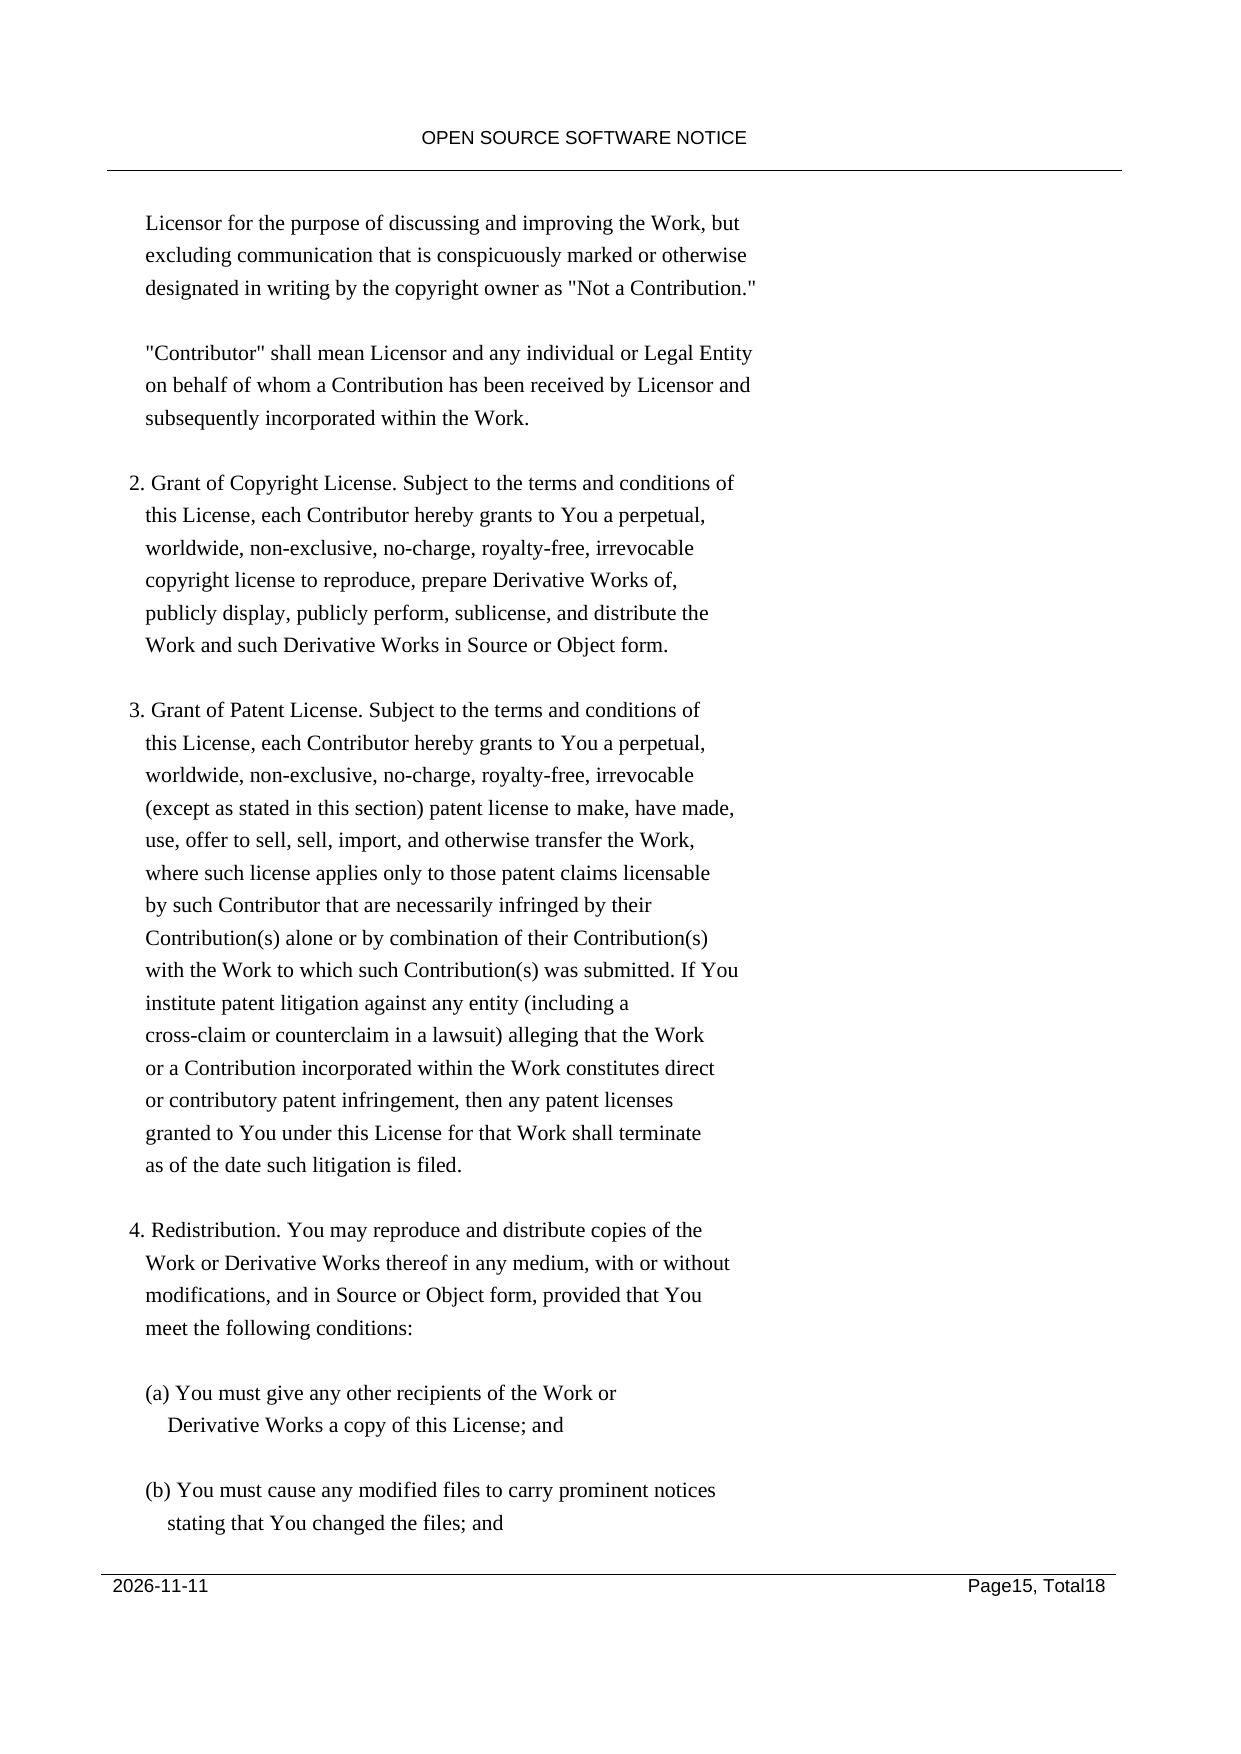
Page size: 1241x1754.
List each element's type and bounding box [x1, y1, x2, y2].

text [112, 206, 1128, 1539]
